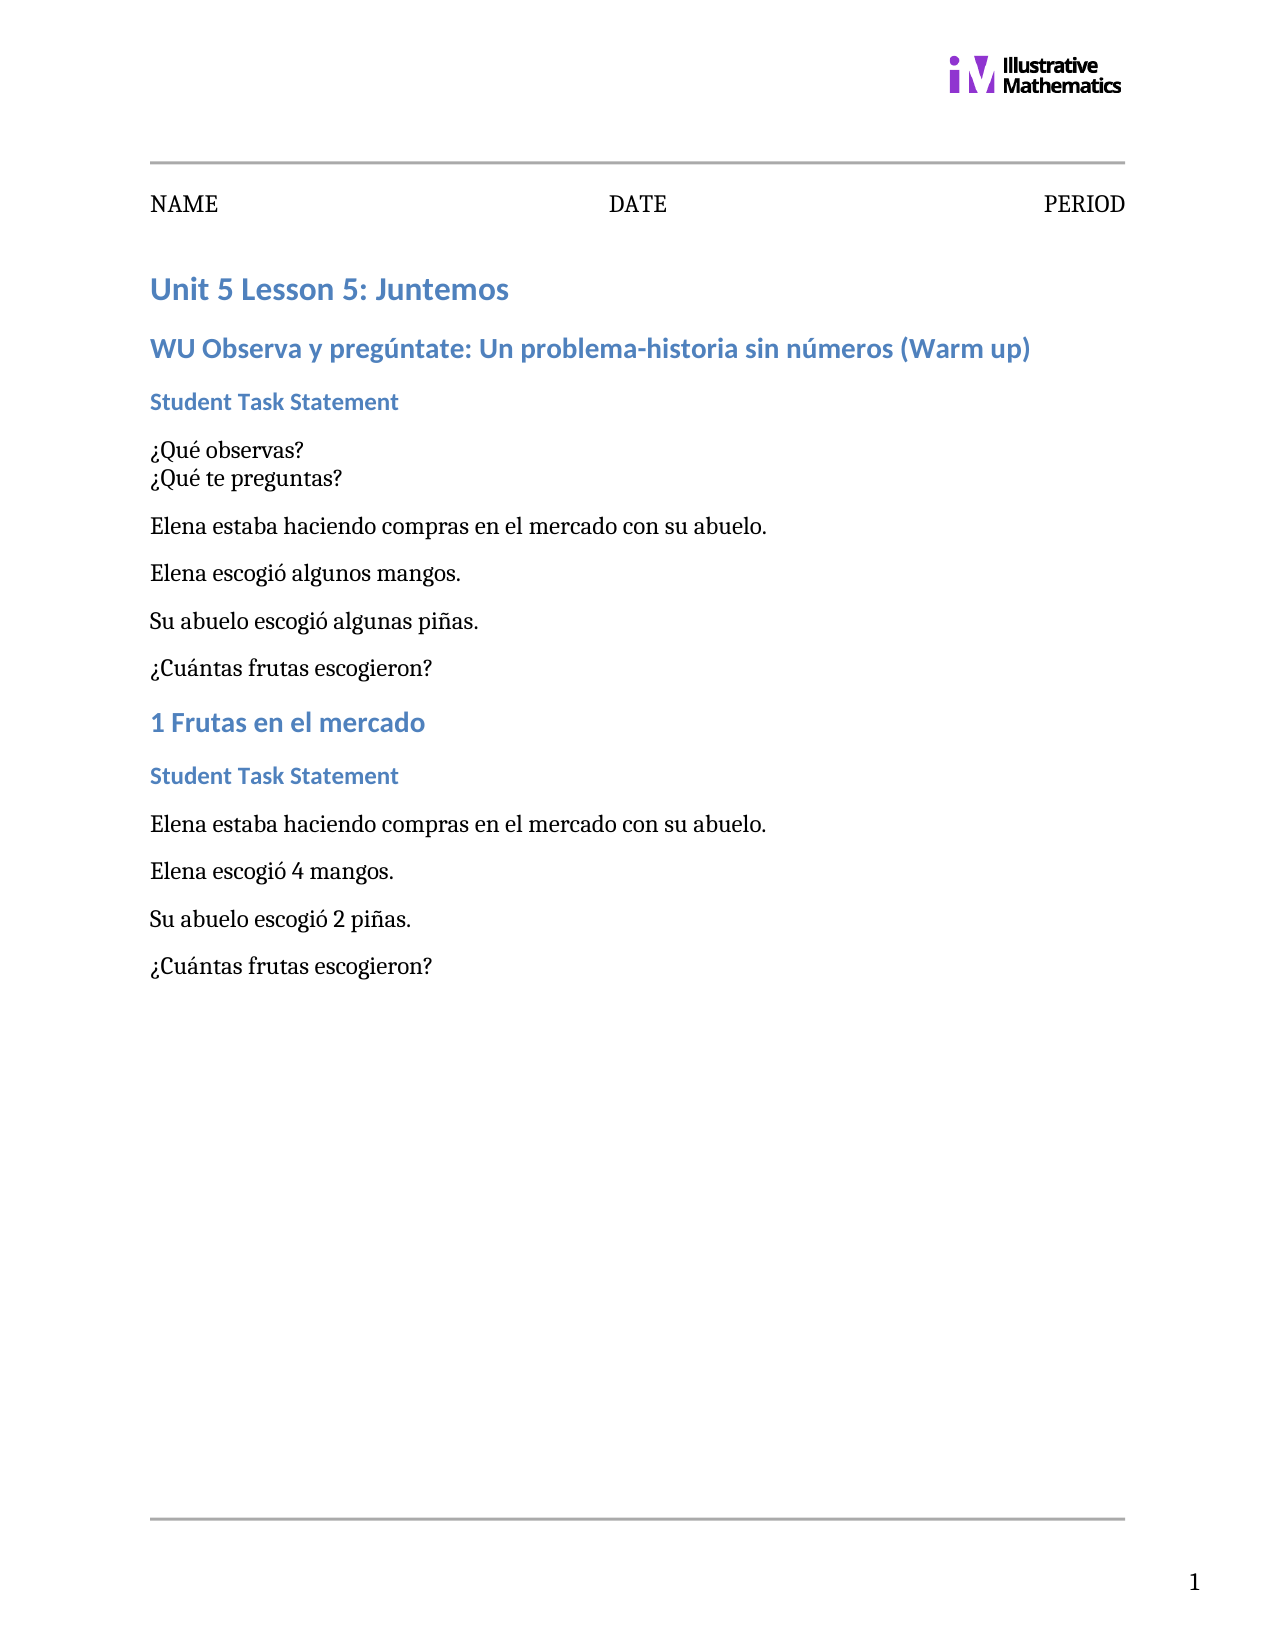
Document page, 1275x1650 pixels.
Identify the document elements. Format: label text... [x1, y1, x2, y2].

text Su abuelo escogió algunas piñas. [150, 607, 1125, 636]
text Elena escogió 4 mangos. [150, 857, 1125, 886]
text Su abuelo escogió 2 piñas. [150, 905, 1125, 933]
subtitle WU Observa y pregúntate: Un problema-historia sin números (Warm up) [150, 330, 1125, 366]
subtitle Student Task Statement [150, 760, 1125, 791]
text Elena estaba haciendo compras en el mercado con su abuelo. [150, 810, 1125, 838]
text ¿Cuántas frutas escogieron? [150, 952, 1125, 981]
text Elena escogió algunos mangos. [150, 559, 1125, 588]
picture [949, 55, 1121, 93]
subtitle Student Task Statement [150, 386, 1125, 417]
text Elena estaba haciendo compras en el mercado con su abuelo. [150, 512, 1125, 541]
text ¿Qué observas? ¿Qué te preguntas? [150, 436, 1125, 493]
text ¿Cuántas frutas escogieron? [150, 654, 1125, 683]
subtitle 1 Frutas en el mercado [150, 704, 1125, 739]
subtitle Unit 5 Lesson 5: Juntemos [150, 268, 1125, 309]
